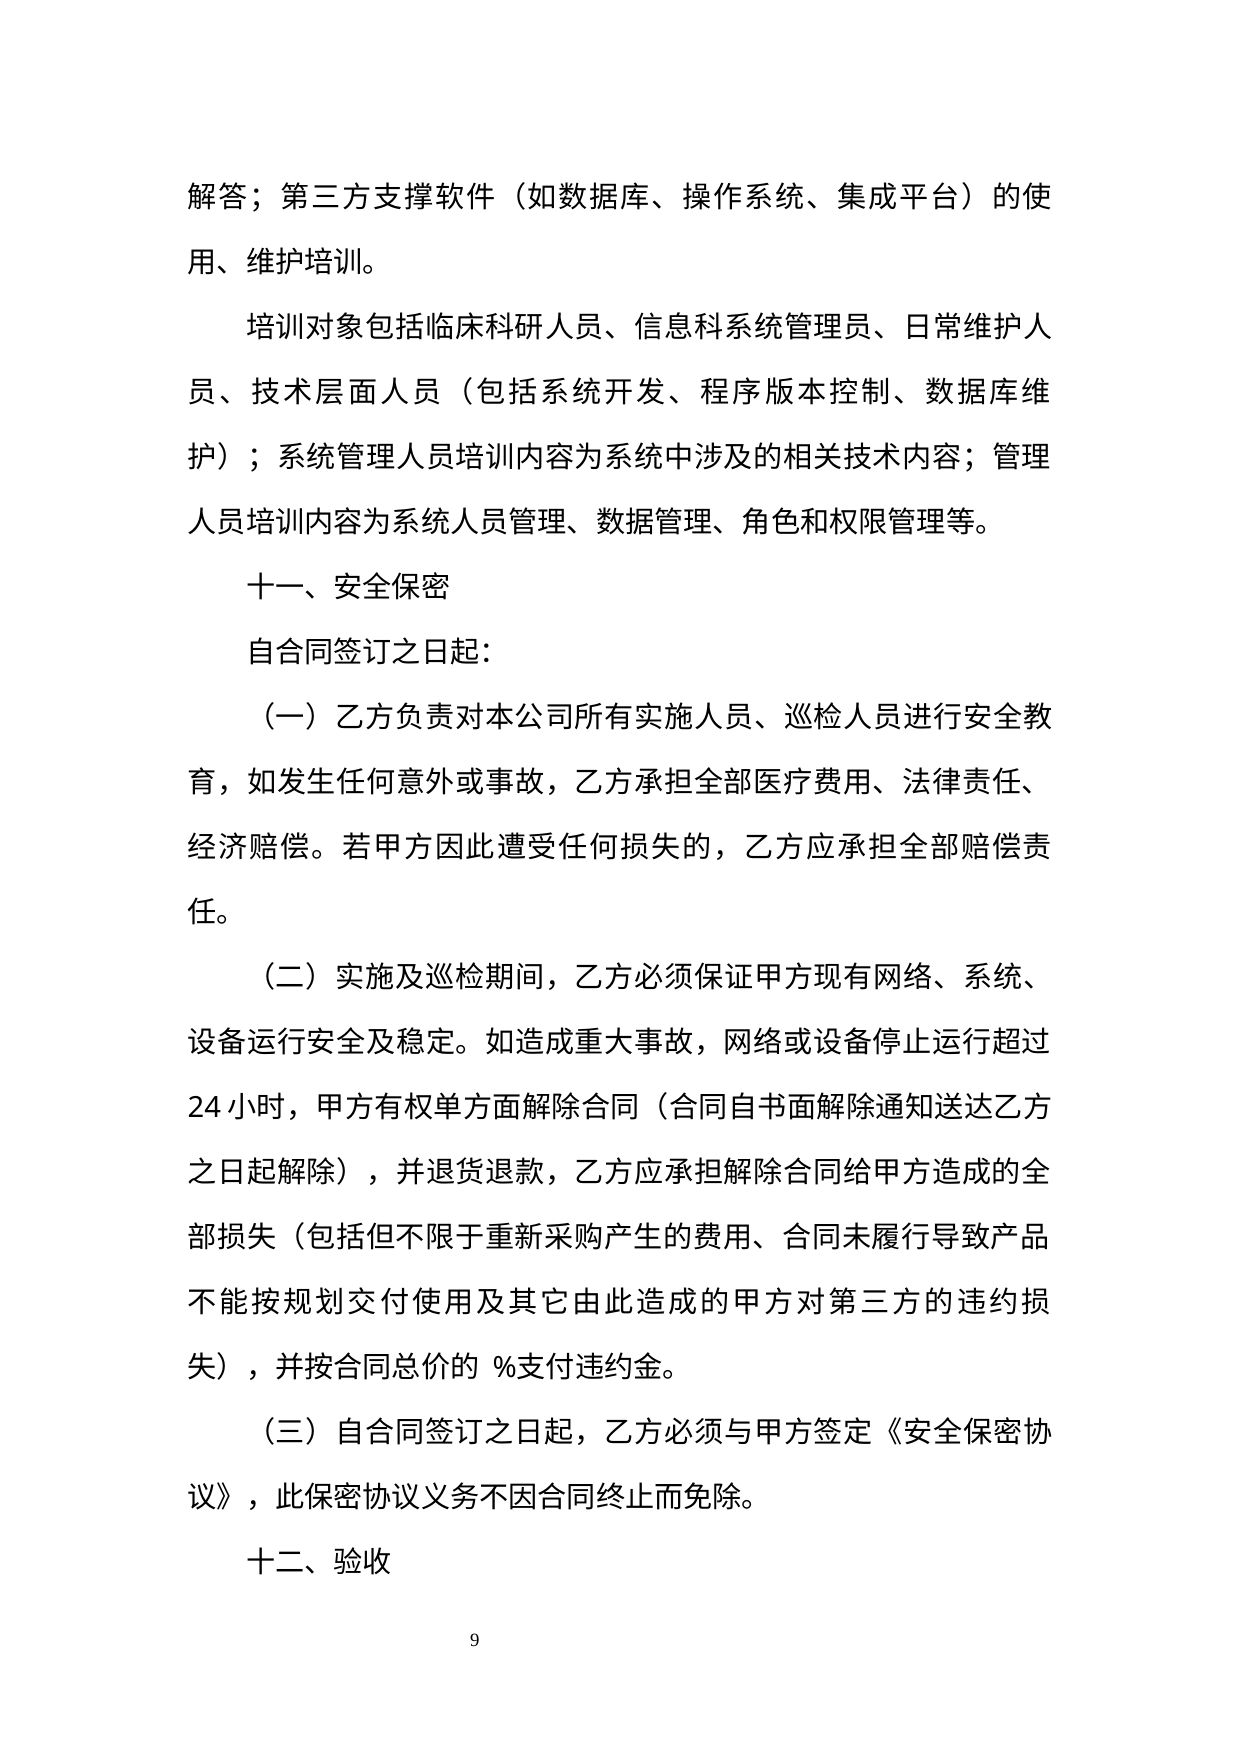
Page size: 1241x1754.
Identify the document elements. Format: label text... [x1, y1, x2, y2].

text （二）实施及巡检期间，乙方必须保证甲方现有网络、系统、设备运行安全及稳定。如造成重大事故，网络或设备停止运行超过24小时，甲方有权单方面解除合同（合同自书面解除通知送达乙方之日起解除），并退货退款，乙方应承担解除合同给甲方造成的全部损失（包括但不限于重新采购产生的费用、合同未履行导致产品不能按规划交付使用及其它由此造成的甲方对第三方的违约损失），并按合同总价的 %支付违约金。 [187, 942, 1053, 1397]
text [187, 162, 1053, 292]
text 自合同签订之日起： [187, 617, 1053, 682]
text 培训对象包括临床科研人员、信息科系统管理员、日常维护人员、技术层面人员（包括系统开发、程序版本控制、数据库维护）；系统管理人员培训内容为系统中涉及的相关技术内容；管理人员培训内容为系统人员管理、数据管理、角色和权限管理等。 [187, 292, 1053, 552]
text （一）乙方负责对本公司所有实施人员、巡检人员进行安全教育，如发生任何意外或事故，乙方承担全部医疗费用、法律责任、经济赔偿。若甲方因此遭受任何损失的，乙方应承担全部赔偿责任。 [187, 682, 1053, 942]
text 十二、验收 [187, 1527, 1053, 1592]
text 十一、安全保密 [187, 552, 1053, 617]
text （三）自合同签订之日起，乙方必须与甲方签定《安全保密协议》，此保密协议义务不因合同终止而免除。 [187, 1397, 1053, 1527]
